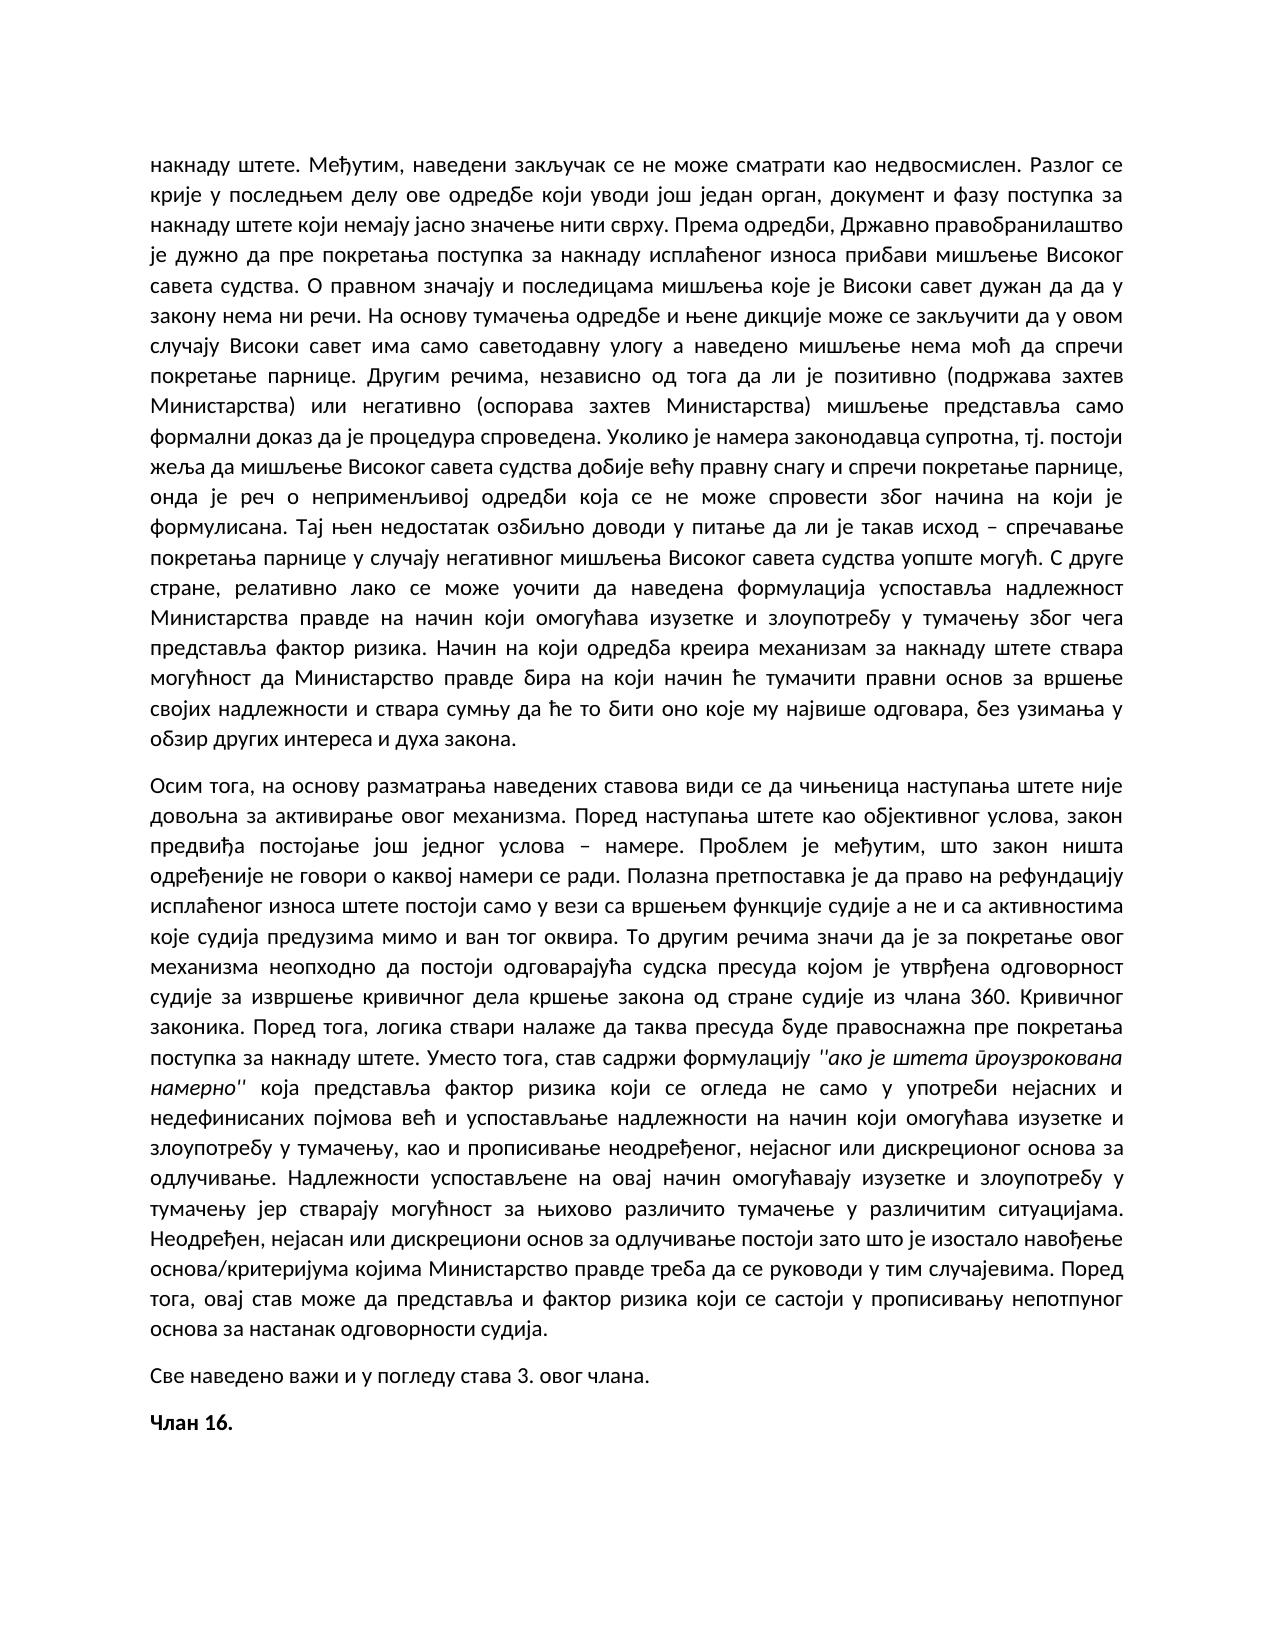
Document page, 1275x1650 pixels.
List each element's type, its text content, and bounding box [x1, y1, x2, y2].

text Осим тога, на основу разматрања наведених ставова види се да чињеница наступања штете није довољна за активирање овог механизма. Поред наступања штете као објективног услова, закон предвиђа постојање још једног услова – намере. Проблем је међутим, што закон ништа одређеније не говори о каквој намери се ради. Полазна претпоставка је да право на рефундацију исплаћеног износа штете постоји само у вези са вршењем функције судије а не и са активностима које судија предузима мимо и ван тог оквира. То другим речима значи да је за покретање овог механизма неопходно да постоји одговарајућа судска пресуда којом је утврђена одговорност судије за извршење кривичног дела кршење закона од стране судије из члана 360. Кривичног законика. Поред тога, логика ствари налаже да таква пресуда буде правоснажна пре покретања поступка за накнаду штете. Уместо тога, став садржи формулацију ''ако је штета проузрокована намерно'' која представља фактор ризика који се огледа не само у употреби нејасних и недефинисаних појмова већ и успостављање надлежности на начин који омогућава изузетке и злоупотребу у тумачењу, као и прописивање неодређеног, нејасног или дискреционог основа за одлучивање. Надлежности успостављене на овај начин омогућавају изузетке и злоупотребу у тумачењу јер стварају могућност за њихово различито тумачење у различитим ситуацијама. Неодређен, нејасан или дискрециони основ за одлучивање постоји зато што је изостало навођење основа/критеријума којима Министарство правде треба да се руководи у тим случајевима. Поред тога, овај став може да представља и фактор ризика који се састоји у прописивању непотпуног основа за настанак одговорности судија. [150, 771, 1125, 1343]
text Све наведено важи и у погледу става 3. овог члана. [150, 1361, 1125, 1389]
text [150, 150, 1125, 752]
text Члан 16. [150, 1408, 1125, 1436]
